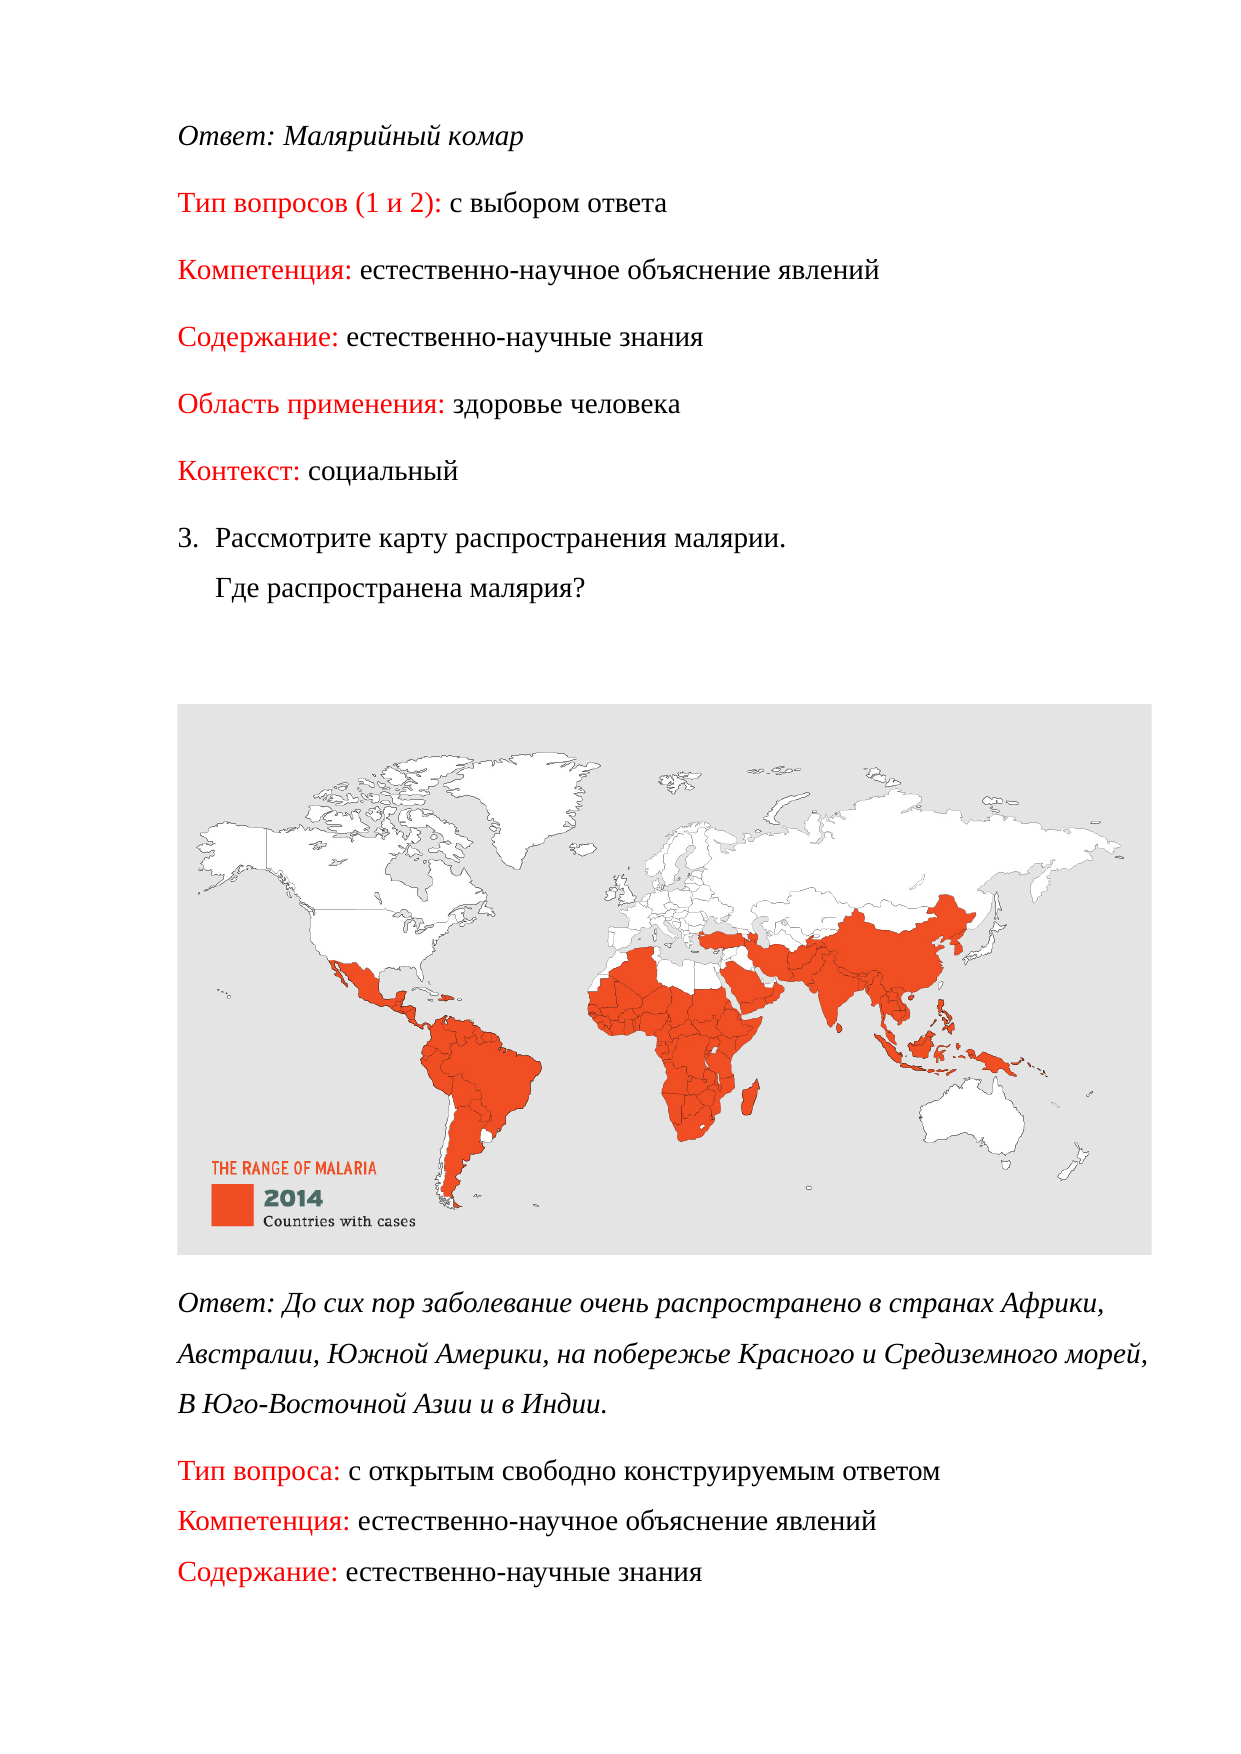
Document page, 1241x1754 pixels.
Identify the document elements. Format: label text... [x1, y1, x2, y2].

text Компетенция: естественно-научное объяснение явлений [177, 1503, 1152, 1537]
list Где распространена малярия? [215, 570, 1152, 604]
text Контекст: социальный [177, 453, 1152, 487]
text Ответ: До сих пор заболевание очень распространено в странах Африки, Австралии, Южной Америки, на побережье Красного и Средиземного морей, В Юго-Восточной Азии и в Индии. [177, 1285, 1152, 1419]
list Рассмотрите карту распространения малярии. [177, 520, 1152, 553]
text Содержание: естественно-научные знания [177, 319, 1152, 353]
text Содержание: естественно-научные знания [177, 1554, 1152, 1587]
text Тип вопросов (1 и 2): с выбором ответа [177, 185, 1152, 219]
text Компетенция: естественно-научное объяснение явлений [177, 252, 1152, 286]
text Тип вопроса: с открытым свободно конструируемым ответом [177, 1453, 1152, 1487]
picture [177, 704, 1152, 1255]
text Ответ: Малярийный комар [177, 118, 1152, 152]
text Область применения: здоровье человека [177, 386, 1152, 419]
